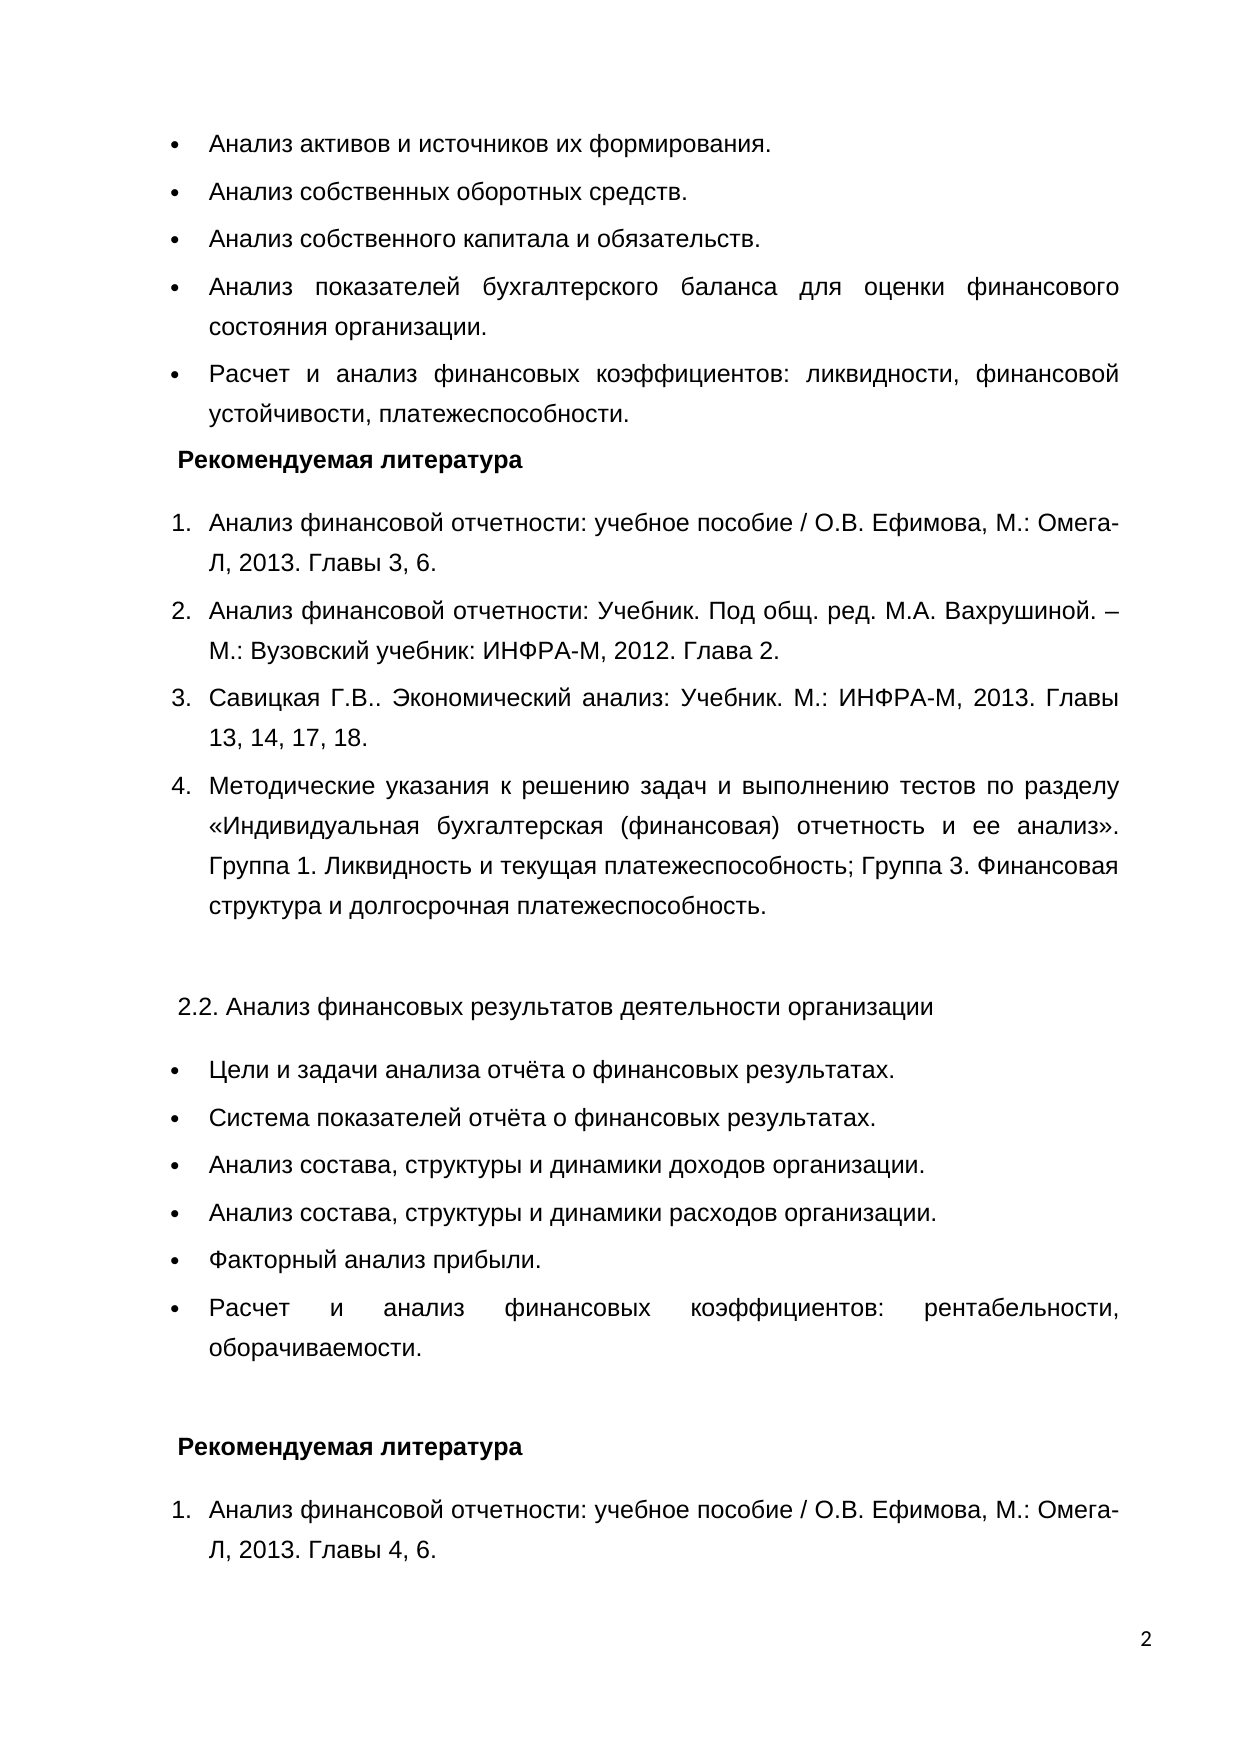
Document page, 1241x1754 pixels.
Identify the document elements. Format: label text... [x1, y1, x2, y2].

list Анализ финансовой отчетности: учебное пособие / О.В. Ефимова, М.: Омега-Л, 2013. Главы 3, 6. [171, 497, 1120, 577]
text Рекомендуемая литература [177, 444, 1152, 474]
list Система показателей отчёта о финансовых результатах. [171, 1092, 1120, 1132]
list Анализ финансовой отчетности: Учебник. Под общ. ред. М.А. Вахрушиной. – М.: Вузовский учебник: ИНФРА-М, 2012. Глава 2. [171, 585, 1120, 665]
list Савицкая Г.В.. Экономический анализ: Учебник. М.: ИНФРА-М, 2013. Главы 13, 14, 17, 18. [171, 672, 1120, 752]
list Методические указания к решению задач и выполнению тестов по разделу «Индивидуальная бухгалтерская (финансовая) отчетность и ее анализ». Группа 1. Ликвидность и текущая платежеспособность; Группа 3. Финансовая структура и долгосрочная платежеспособность. [171, 760, 1120, 920]
list Анализ собственного капитала и обязательств. [171, 213, 1120, 253]
list Факторный анализ прибыли. [171, 1234, 1120, 1274]
list Анализ состава, структуры и динамики расходов организации. [171, 1187, 1120, 1227]
list Анализ собственных оборотных средств. [171, 166, 1120, 206]
text 2.2. Анализ финансовых результатов деятельности организации [177, 986, 1152, 1021]
list Анализ состава, структуры и динамики доходов организации. [171, 1139, 1120, 1179]
list Анализ показателей бухгалтерского баланса для оценки финансового состояния организации. [171, 261, 1120, 341]
list Цели и задачи анализа отчёта о финансовых результатах. [171, 1044, 1120, 1084]
text Рекомендуемая литература [177, 1431, 1152, 1461]
list Расчет и анализ финансовых коэффициентов: ликвидности, финансовой устойчивости, платежеспособности. [171, 348, 1120, 428]
list Анализ финансовой отчетности: учебное пособие / О.В. Ефимова, М.: Омега-Л, 2013. Главы 4, 6. [171, 1484, 1120, 1564]
list Анализ активов и источников их формирования. [171, 118, 1120, 158]
list Расчет и анализ финансовых коэффициентов: рентабельности, оборачиваемости. [171, 1282, 1120, 1362]
